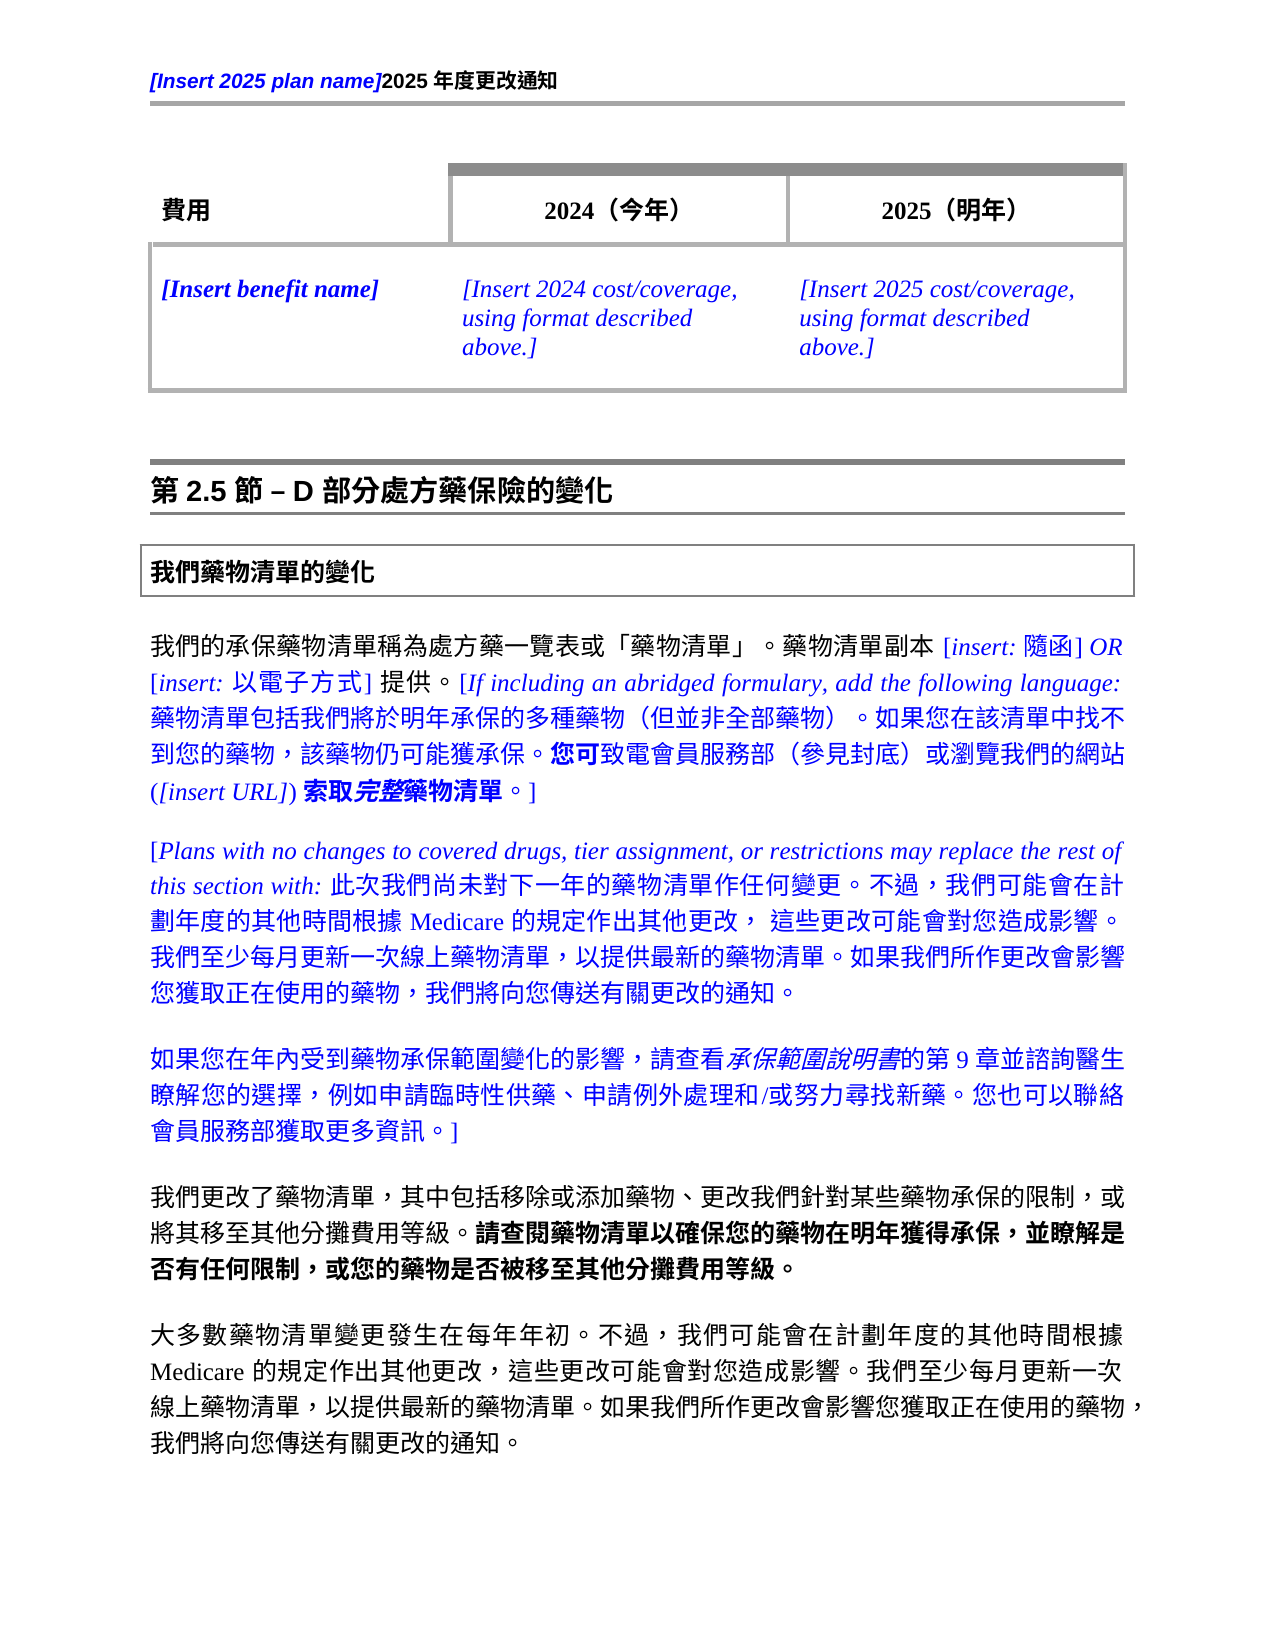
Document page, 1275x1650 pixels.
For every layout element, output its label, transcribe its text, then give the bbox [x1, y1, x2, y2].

table_cell [Insert 2024 cost/coverage, using format described above.] [451, 247, 788, 388]
text [Plans with no changes to covered drugs, tier assignment, or restrictions may replace the rest of this section with: 此次我們尚未對下一年的藥物清單作任何變更。不過，我們可能會在計劃年度的其他時間根據 Medicare 的規定作出其他更改， 這些更改可能會對您造成影響。我們至少每月更新一次線上藥物清單，以提供最新的藥物清單。如果我們所作更改會影響您獲取正在使用的藥物，我們將向您傳送有關更改的通知。 [150, 836, 1125, 1010]
text 我們的承保藥物清單稱為處方藥一覽表或「藥物清單」。藥物清單副本 [insert: 隨函] OR [insert: 以電子方式] 提供。[If including an abridged formulary, add the following language: 藥物清單包括我們將於明年承保的多種藥物（但並非全部藥物）。如果您在該清單中找不到您的藥物，該藥物仍可能獲承保。您可致電會員服務部（參見封底）或瀏覽我們的網站 ([insert URL]) 索取完整藥物清單。] [150, 626, 1125, 807]
table_cell [Insert benefit name] [152, 243, 451, 388]
text 大多數藥物清單變更發生在每年年初。不過，我們可能會在計劃年度的其他時間根據 Medicare 的規定作出其他更改，這些更改可能會對您造成影響。我們至少每月更新一次線上藥物清單，以提供最新的藥物清單。如果我們所作更改會影響您獲取正在使用的藥物，我們將向您傳送有關更改的通知。 [150, 1315, 1125, 1460]
subtitle 我們藥物清單的變化 [142, 546, 1133, 595]
text 我們更改了藥物清單，其中包括移除或添加藥物、更改我們針對某些藥物承保的限制，或將其移至其他分攤費用等級。請查閱藥物清單以確保您的藥物在明年獲得承保，並瞭解是否有任何限制，或您的藥物是否被移至其他分攤費用等級。 [150, 1177, 1125, 1286]
text 如果您在年內受到藥物承保範圍變化的影響，請查看承保範圍說明書的第 9 章並諮詢醫生瞭解您的選擇，例如申請臨時性供藥、申請例外處理和/或努力尋找新藥。您也可以聯絡會員服務部獲取更多資訊。] [150, 1039, 1125, 1148]
subtitle 第 2.5 節 – D 部分處方藥保險的變化 [150, 465, 1125, 512]
table_header 2025（明年） [790, 176, 1123, 242]
table_cell [Insert 2025 cost/coverage, using format described above.] [788, 247, 1123, 388]
table_header 2024（今年） [453, 176, 786, 242]
table_header 費用 [150, 163, 448, 242]
